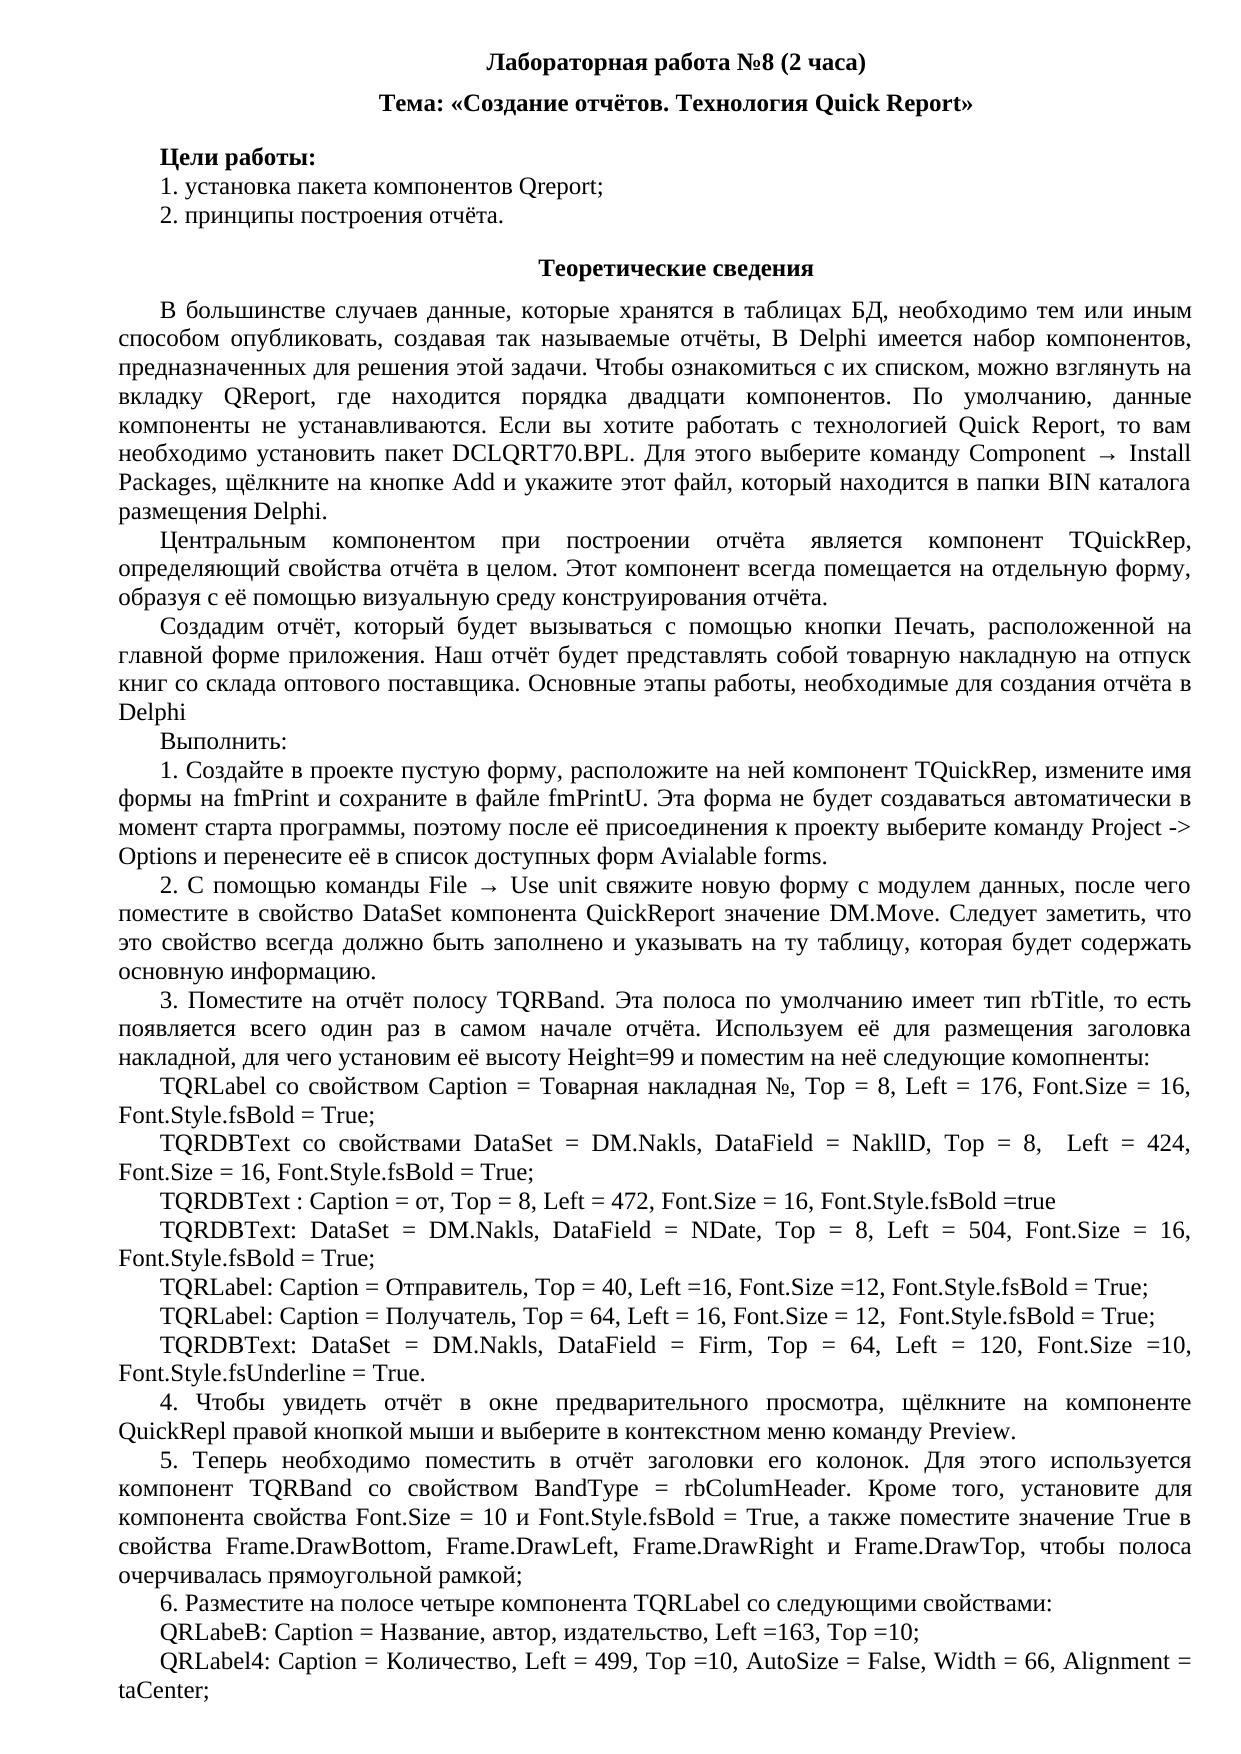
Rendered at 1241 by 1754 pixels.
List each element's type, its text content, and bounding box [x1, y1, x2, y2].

text TQRDBText : Caption = от, Top = 8, Left = 472, Font.Size = 16, Font.Style.fsBold =true [118, 1186, 1193, 1215]
text 1. установка пакета компонентов Qreport; [118, 171, 1193, 200]
text 5. Теперь необходимо поместить в отчёт заголовки его колонок. Для этого используется компонент TQRBand со свойством BandType = rbColumHeader. Кроме того, установите для компонента свойства Font.Size = 10 и Font.Style.fsBold = True, а также поместите значение True в свойства Frame.DrawBottom, Frame.DrawLeft, Frame.DrawRight и Frame.DrawTop, чтобы полоса очерчивалась прямоугольной рамкой; [118, 1445, 1193, 1588]
text 1. Создайте в проекте пустую форму, расположите на ней компонент TQuickRep, измените имя формы на fmPrint и сохраните в файле fmPrintU. Эта форма не будет создаваться автоматически в момент старта программы, поэтому после её присоединения к проекту выберите команду Project -> Options и перенесите её в список доступных форм Avialable forms. [118, 755, 1193, 870]
text Тема: «Создание отчётов. Технология Quick Report» [118, 88, 1193, 117]
text В большинстве случаев данные, которые хранятся в таблицах БД, необходимо тем или иным способом опубликовать, создавая так называемые отчёты, В Delphi имеется набор компонентов, предназначенных для решения этой задачи. Чтобы ознакомиться с их списком, можно взглянуть на вкладку QReport, где находится порядка двадцати компонентов. По умолчанию, данные компоненты не устанавливаются. Если вы хотите работать с технологией Quick Report, то вам необходимо установить пакет DCLQRT70.BPL. Для этого выберите команду Component → Install Packages, щёлкните на кнопке Add и укажите этот файл, который находится в папки BIN каталога размещения Delphi. [118, 295, 1193, 525]
text Центральным компонентом при построении отчёта является компонент TQuickRep, определяющий свойства отчёта в целом. Этот компонент всегда помещается на отдельную форму, образуя с её помощью визуальную среду конструирования отчёта. [118, 525, 1193, 611]
text TQRDBText: DataSet = DM.Nakls, DataField = NDate, Top = 8, Left = 504, Font.Size = 16, Font.Style.fsBold = True; [118, 1215, 1193, 1272]
text Создадим отчёт, который будет вызываться с помощью кнопки Печать, расположенной на главной форме приложения. Наш отчёт будет представлять собой товарную накладную на отпуск книг со склада оптового поставщика. Основные этапы работы, необходимые для создания отчёта в Delphi [118, 611, 1193, 726]
text TQRLabel: Caption = Отправитель, Top = 40, Left =16, Font.Size =12, Font.Style.fsBold = True; [118, 1272, 1193, 1301]
text 2. С помощью команды File → Use unit свяжите новую форму с модулем данных, после чего поместите в свойство DataSet компонента QuickReport значение DM.Move. Следует заметить, что это свойство всегда должно быть заполнено и указывать на ту таблицу, которая будет содержать основную информацию. [118, 870, 1193, 985]
text TQRLabel со свойством Caption = Товарная накладная №, Тор = 8, Left = 176, Font.Size = 16, Font.Style.fsBold = True; [118, 1071, 1193, 1128]
text TQRDBText со свойствами DataSet = DM.Nakls, DataField = NakllD, Top = 8, Left = 424, Font.Size = 16, Font.Style.fsBold = True; [118, 1128, 1193, 1186]
text Теоретические сведения [118, 253, 1193, 282]
text Выполнить: [118, 726, 1193, 755]
text TQRLabel: Caption = Получатель, Top = 64, Left = 16, Font.Size = 12, Font.Style.fsBold = True; [118, 1301, 1193, 1330]
text QRLabel4: Caption = Количество, Left = 499, Top =10, AutoSize = False, Width = 66, Alignment = taCenter; [118, 1646, 1193, 1703]
text 2. принципы построения отчёта. [118, 200, 1193, 228]
text TQRDBText: DataSet = DM.Nakls, DataField = Firm, Top = 64, Left = 120, Font.Size =10, Font.Style.fsUnderline = True. [118, 1330, 1193, 1387]
text Лабораторная работа №8 (2 часа) [118, 47, 1193, 76]
text 4. Чтобы увидеть отчёт в окне предварительного просмотра, щёлкните на компоненте QuickRepl правой кнопкой мыши и выберите в контекстном меню команду Preview. [118, 1387, 1193, 1445]
text 3. Поместите на отчёт полосу TQRBand. Эта полоса по умолчанию имеет тип rbTitle, то есть появляется всего один раз в самом начале отчёта. Используем её для размещения заголовка накладной, для чего установим её высоту Height=99 и поместим на неё следующие комопненты: [118, 985, 1193, 1071]
text 6. Разместите на полосе четыре компонента TQRLabel со следующими свойствами: [118, 1588, 1193, 1617]
text QRLabeB: Caption = Название, автор, издательство, Left =163, Тор =10; [118, 1617, 1193, 1646]
text Цели работы: [118, 142, 1193, 171]
